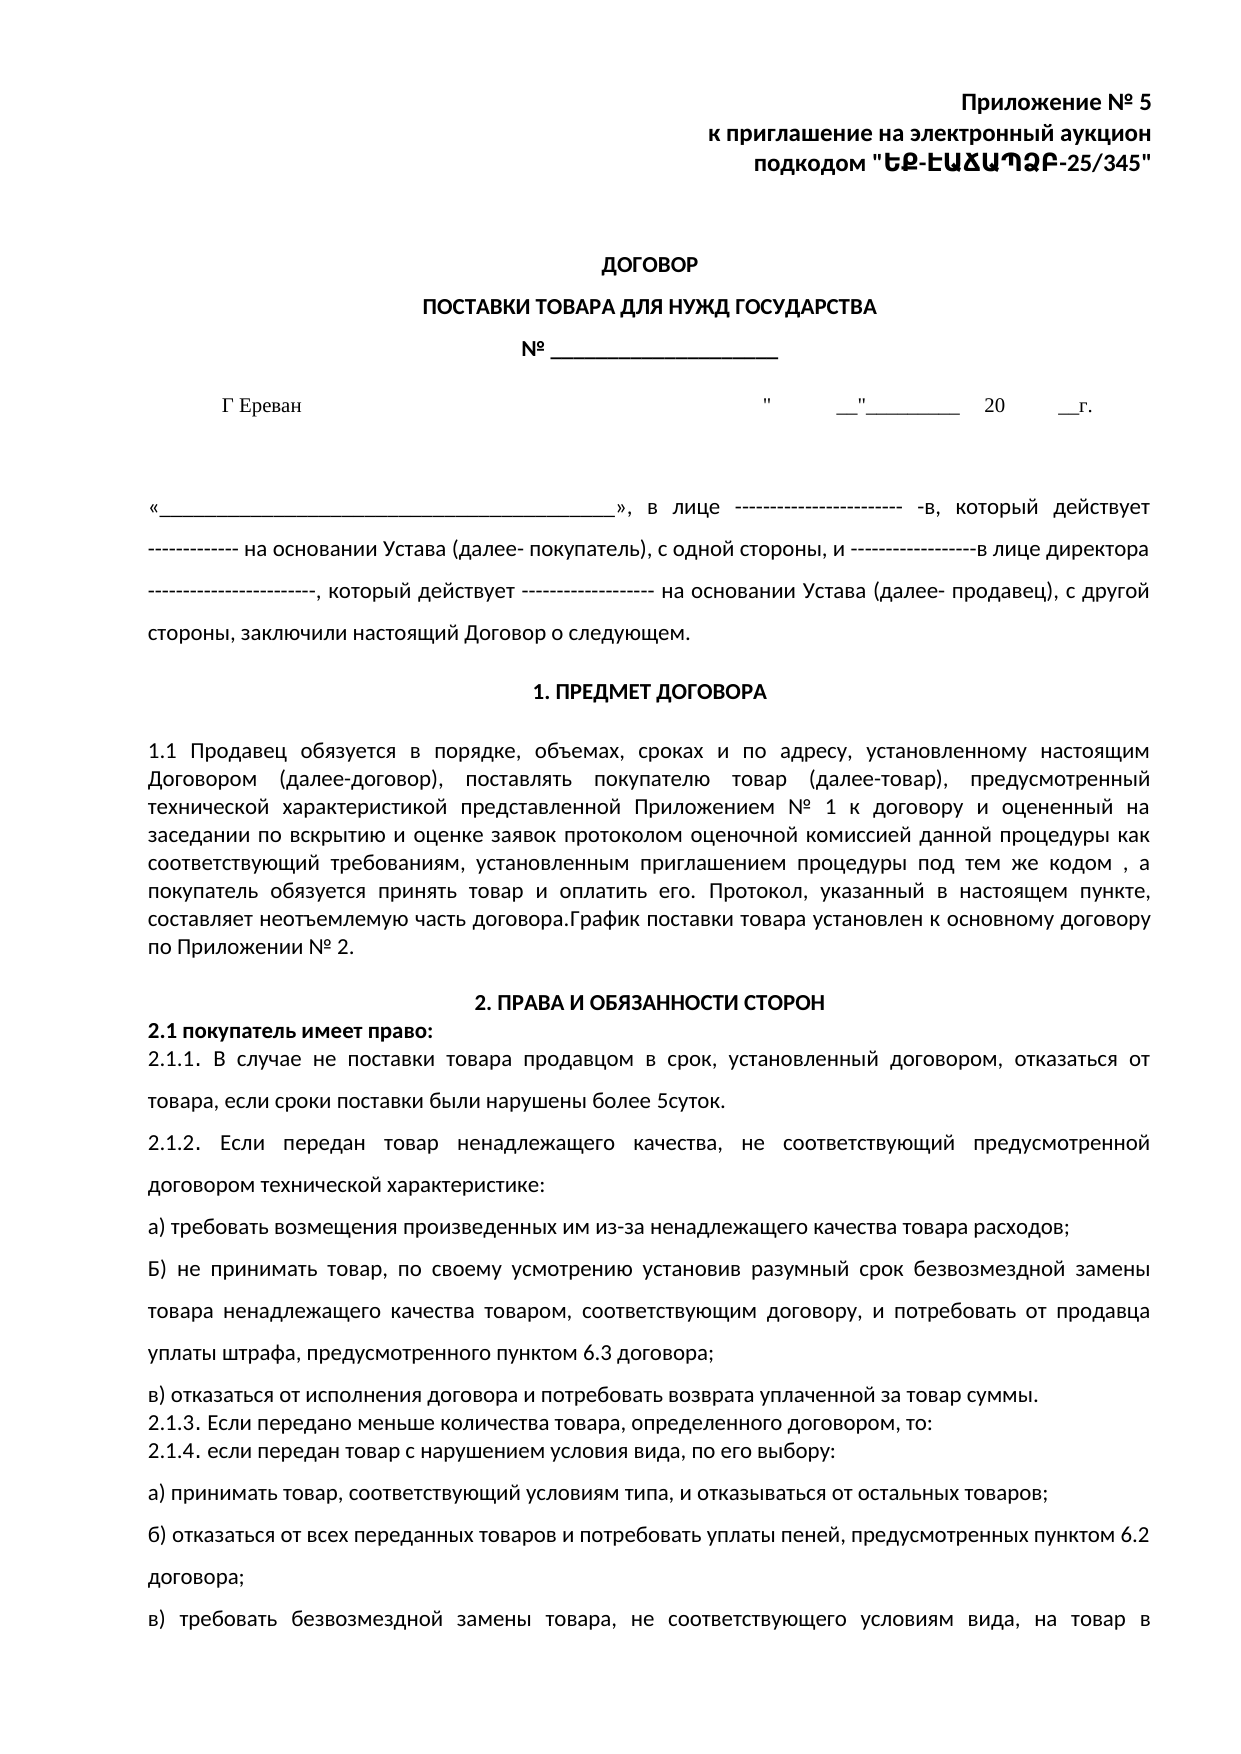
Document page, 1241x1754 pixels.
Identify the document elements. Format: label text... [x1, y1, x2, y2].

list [148, 1604, 1152, 1632]
list 2.1.1․ В случае не поставки товара продавцом в срок, установленный договором, отказаться от товара, если сроки поставки были нарушены более 5суток. [148, 1044, 1152, 1114]
list а) требовать возмещения произведенных им из-за ненадлежащего качества товара расходов; [148, 1212, 1152, 1240]
table_header Г Ереван [136, 393, 620, 434]
list 2.1.4․ если передан товар с нарушением условия вида, по его выбору: [148, 1436, 1152, 1464]
text ПОСТАВКИ ТОВАРА ДЛЯ НУЖД ГОСУДАРСТВА [148, 292, 1152, 321]
list Б) не принимать товар, по своему усмотрению установив разумный срок безвозмездной замены товара ненадлежащего качества товаром, соответствующим договору, и потребовать от продавца уплаты штрафа, предусмотренного пунктом 6.3 договора; [148, 1254, 1152, 1366]
text к приглашение на электронный аукцион [177, 117, 1152, 147]
text в) отказаться от исполнения договора и потребовать возврата уплаченной за товар суммы. [148, 1380, 1152, 1408]
text № ____________________ [148, 334, 1152, 362]
text 1. ПРЕДМЕТ ДОГОВОРА [148, 677, 1152, 705]
text Приложение № 5 [148, 86, 1152, 117]
text «________________________________________», в лице ------------------------ -в, который действует ------------- на основании Устава (далее- покупатель), с одной стороны, и ------------------в лице директора ------------------------, который действует ------------------- на основании Устава (далее- продавец), с другой стороны, заключили настоящий Договор о следующем. [148, 492, 1152, 646]
table_header " __"_________ 20 __г. [620, 393, 1104, 434]
list б) отказаться от всех переданных товаров и потребовать уплаты пеней, предусмотренных пунктом 6.2 договора; [148, 1520, 1152, 1590]
text 2.1 покупатель имеет право: [148, 1016, 1152, 1044]
text подкодом "ԵՔ-ԷԱՃԱՊՁԲ-25/345" [177, 147, 1152, 178]
list а) принимать товар, соответствующий условиям типа, и отказываться от остальных товаров; [148, 1478, 1152, 1506]
text 1.1 Продавец обязуется в порядке, объемах, сроках и по адресу, установленному настоящим Договором (далее-договор), поставлять покупателю товар (далее-товар), предусмотренный технической характеристикой представленной Приложением № 1 к договору и оцененный на заседании по вскрытию и оценке заявок протоколом оценочной комиссией данной процедуры как соответствующий требованиям, установленным приглашением процедуры под тем же кодом , а покупатель обязуется принять товар и оплатить его. Протокол, указанный в настоящем пункте, составляет неотъемлемую часть договора.График поставки товара установлен к основному договору по Приложении № 2. [148, 736, 1152, 960]
list 2. ПРАВА И ОБЯЗАННОСТИ СТОРОН [148, 988, 1152, 1016]
text 2.1.3․ Если передано меньше количества товара, определенного договором, то: [148, 1408, 1152, 1436]
list 2.1.2․ Если передан товар ненадлежащего качества, не соответствующий предусмотренной договором технической характеристике: [148, 1128, 1152, 1198]
text ДОГОВОР [148, 251, 1152, 278]
